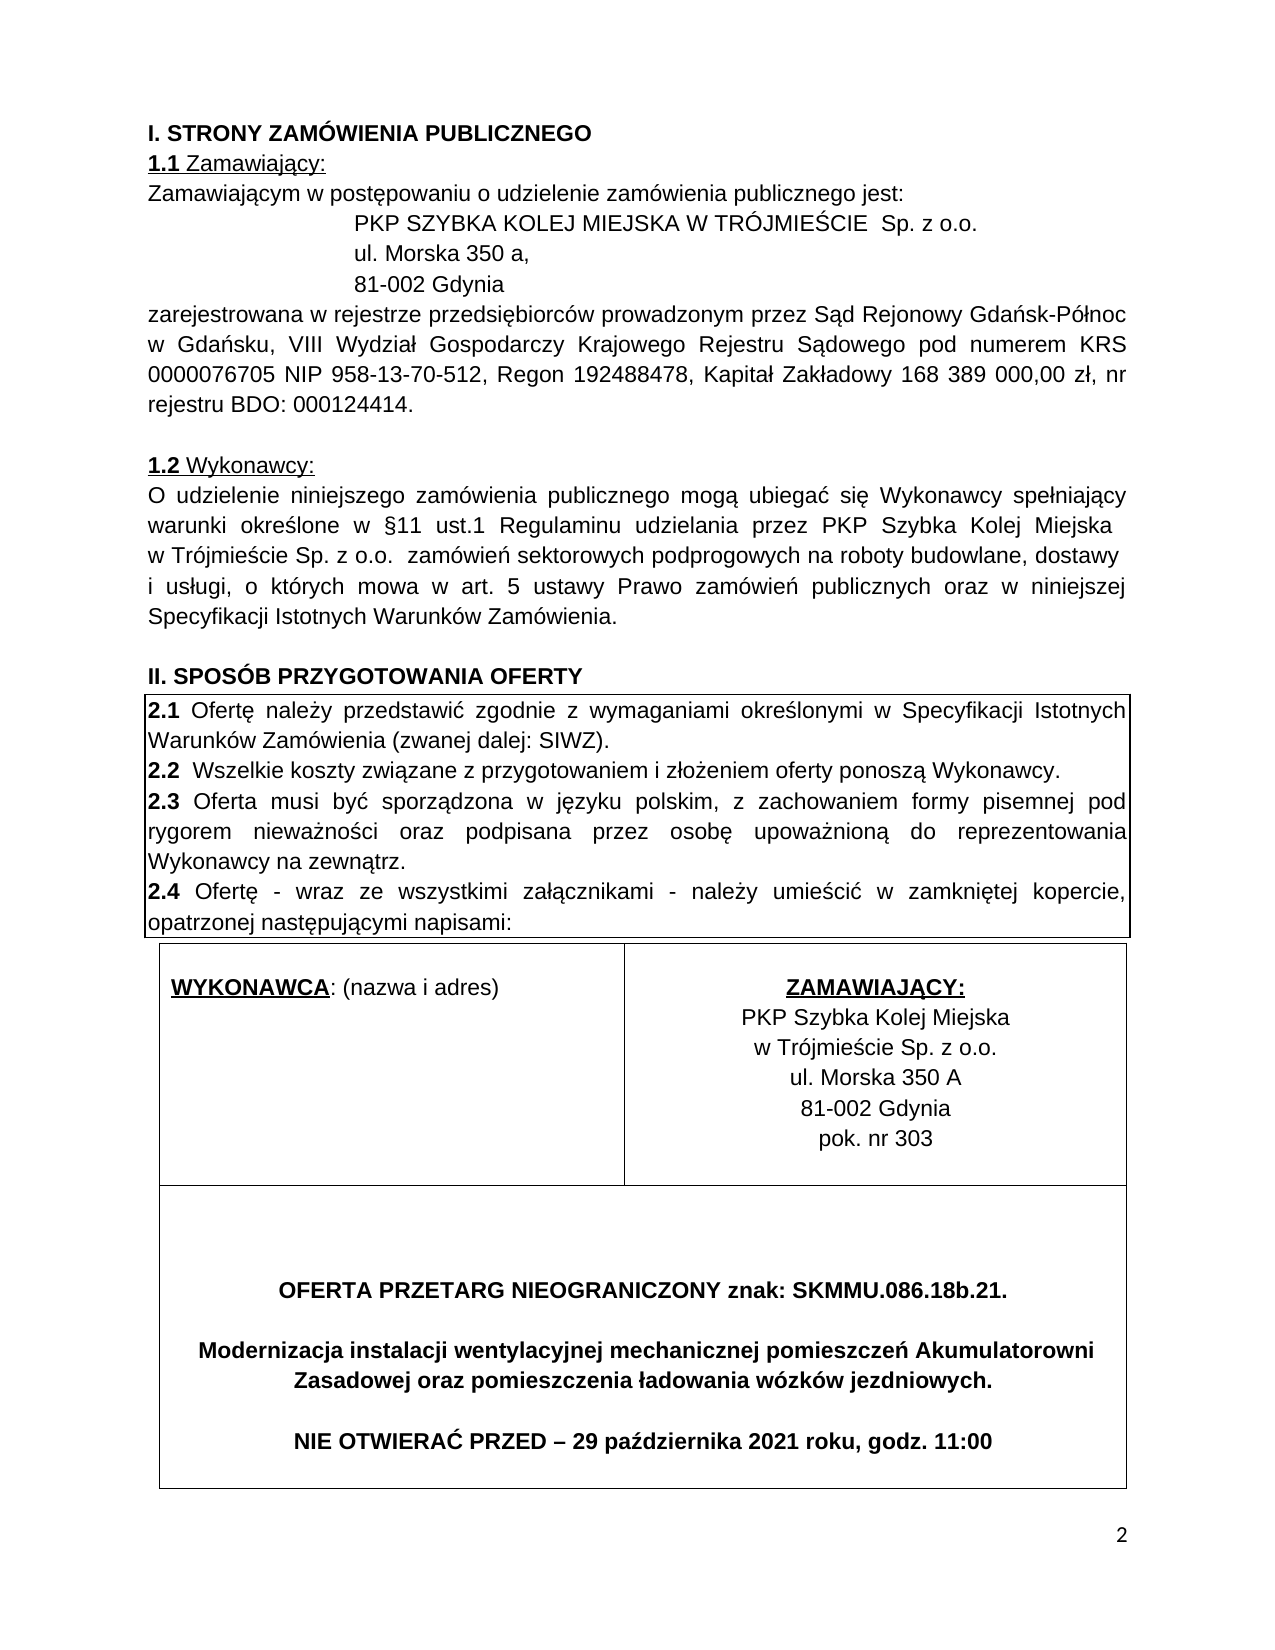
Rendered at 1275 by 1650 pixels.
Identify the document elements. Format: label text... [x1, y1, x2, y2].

text O udzielenie niniejszego zamówienia publicznego mogą ubiegać się Wykonawcy spełniający warunki określone w §11 ust.1 Regulaminu udzielania przez PKP Szybka Kolej Miejska w Trójmieście Sp. z o.o. zamówień sektorowych podprogowych na roboty budowlane, dostawy i usługi, o których mowa w art. 5 ustawy Prawo zamówień publicznych oraz w niniejszej Specyfikacji Istotnych Warunków Zamówienia. [148, 482, 1127, 629]
text I. STRONY ZAMÓWIENIA PUBLICZNEGO [148, 119, 1127, 146]
text 1.1 Zamawiający: [148, 150, 1127, 176]
text 2.2 Wszelkie koszty związane z przygotowaniem i złożeniem oferty ponoszą Wykonawcy. [146, 754, 1129, 784]
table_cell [160, 1186, 1126, 1488]
text Zamawiającym w postępowaniu o udzielenie zamówienia publicznego jest: [148, 180, 1127, 206]
text ul. Morska , [354, 240, 1127, 267]
table_header ZAMAWIAJĄCY: PKP Szybka Kolej Miejska w Trójmieście Sp. z o.o. ul. Morska 350 A 81-002 Gdynia pok. nr 303 [625, 944, 1126, 1185]
text PKP SZYBKA KOLEJ MIEJSKA W TRÓJMIEŚCIE Sp. z o.o. [354, 210, 1127, 236]
text zarejestrowana w rejestrze przedsiębiorców prowadzonym przez Sąd Rejonowy Gdańsk-Północ w Gdańsku, VIII Wydział Gospodarczy Krajowego Rejestru Sądowego pod numerem KRS 0000076705 NIP 958-13-70-512, Regon 192488478, Kapitał Zakładowy 168 389 000,00 zł, nr rejestru BDO: 000124414. [148, 301, 1127, 418]
text 2.3 Oferta musi być sporządzona w języku polskim, z zachowaniem formy pisemnej pod rygorem nieważności oraz podpisana przez osobę upoważnioną do reprezentowania Wykonawcy na zewnątrz. [146, 784, 1129, 874]
text II. SPOSÓB PRZYGOTOWANIA OFERTY [148, 663, 1127, 689]
text 81-002 Gdynia [354, 271, 1127, 297]
text 2.1 Ofertę należy przedstawić zgodnie z wymaganiami określonymi w Specyfikacji Istotnych Warunków Zamówienia (zwanej dalej: SIWZ). [146, 695, 1129, 754]
text 1.2 Wykonawcy: [148, 452, 1127, 478]
table_header WYKONAWCA: (nazwa i adres) [160, 944, 624, 1185]
text 2.4 Ofertę - wraz ze wszystkimi załącznikami - należy umieścić w zamkniętej kopercie, opatrzonej następującymi napisami: [146, 875, 1129, 937]
